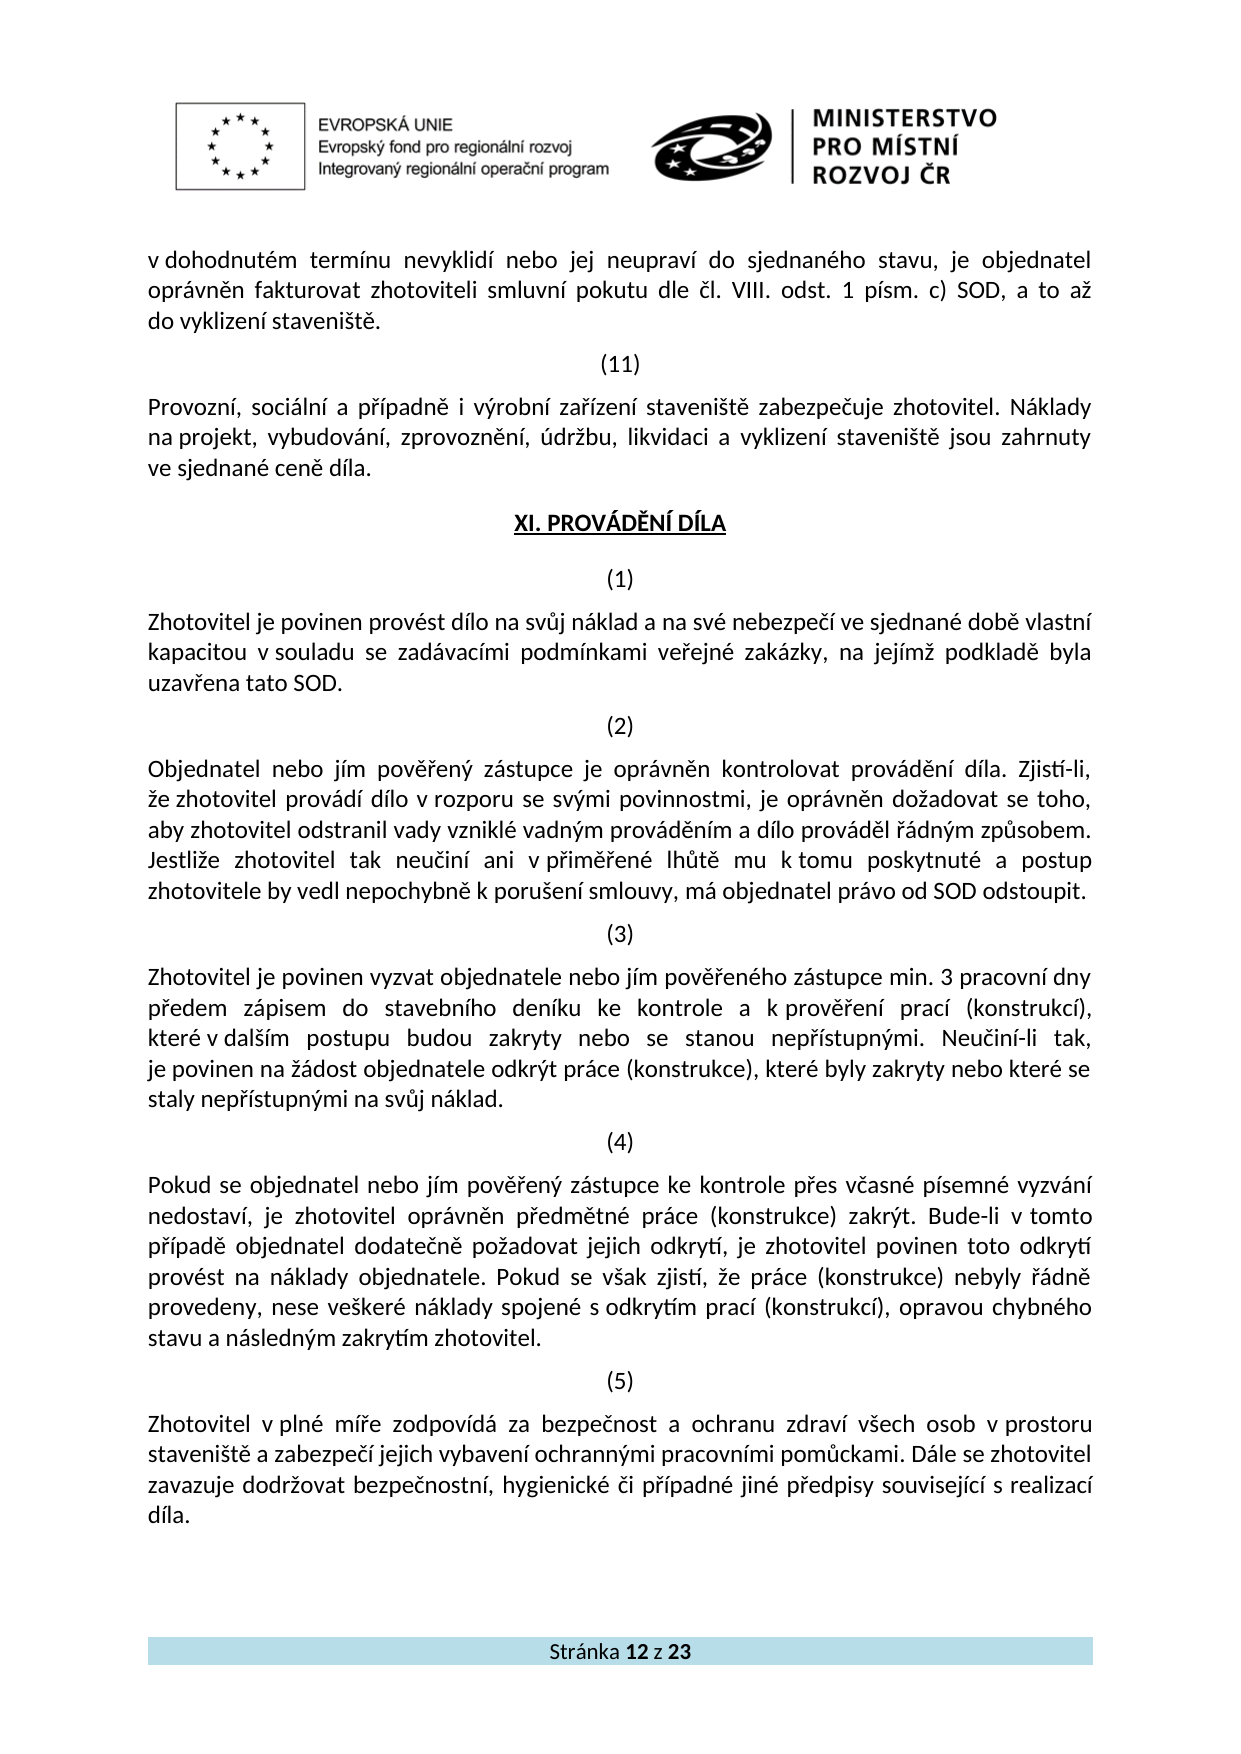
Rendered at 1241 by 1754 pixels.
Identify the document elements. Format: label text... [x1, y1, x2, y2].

text Pokud se objednatel nebo jím pověřený zástupce ke kontrole přes včasné písemné vyzvání nedostaví, je zhotovitel oprávněn předmětné práce (konstrukce) zakrýt. Bude-li v tomto případě objednatel dodatečně požadovat jejich odkrytí, je zhotovitel povinen toto odkrytí provést na náklady objednatele. Pokud se však zjistí, že práce (konstrukce) nebyly řádně provedeny, nese veškeré náklady spojené s odkrytím prací (konstrukcí), opravou chybného stavu a následným zakrytím zhotovitel. [148, 1169, 1093, 1352]
text (5) [148, 1365, 1093, 1395]
text (2) [148, 710, 1093, 741]
text Objednatel nebo jím pověřený zástupce je oprávněn kontrolovat provádění díla. Zjistí-li, že zhotovitel provádí dílo v rozporu se svými povinnostmi, je oprávněn dožadovat se toho, aby zhotovitel odstranil vady vzniklé vadným prováděním a dílo prováděl řádným způsobem. Jestliže zhotovitel tak neučiní ani v přiměřené lhůtě mu k tomu poskytnuté a postup zhotovitele by vedl nepochybně k porušení smlouvy, má objednatel právo od SOD odstoupit. [148, 753, 1093, 906]
text XI. Provádění díla [148, 507, 1093, 538]
text Zhotovitel v plné míře zodpovídá za bezpečnost a ochranu zdraví všech osob v prostoru staveniště a zabezpečí jejich vybavení ochrannými pracovními pomůckami. Dále se zhotovitel zavazuje dodržovat bezpečnostní, hygienické či případné jiné předpisy související s realizací díla. [148, 1408, 1093, 1530]
text (3) [148, 918, 1093, 949]
text Zhotovitel je povinen provést dílo na svůj náklad a na své nebezpečí ve sjednané době vlastní kapacitou v souladu se zadávacími podmínkami veřejné zakázky, na jejímž podkladě byla uzavřena tato SOD. [148, 606, 1093, 697]
picture [147, 73, 1025, 219]
text Zhotovitel je povinen vyzvat objednatele nebo jím pověřeného zástupce min. 3 pracovní dny předem zápisem do stavebního deníku ke kontrole a k prověření prací (konstrukcí), které v dalším postupu budou zakryty nebo se stanou nepřístupnými. Neučiní-li tak, je povinen na žádost objednatele odkrýt práce (konstrukce), které byly zakryty nebo které se staly nepřístupnými na svůj náklad. [148, 961, 1093, 1114]
text (11) [148, 348, 1093, 378]
text (1) [148, 563, 1093, 593]
text (4) [148, 1126, 1093, 1157]
text Provozní, sociální a případně i výrobní zařízení staveniště zabezpečuje zhotovitel. Náklady na projekt, vybudování, zprovoznění, údržbu, likvidaci a vyklizení staveniště jsou zahrnuty ve sjednané ceně díla. [148, 391, 1093, 482]
